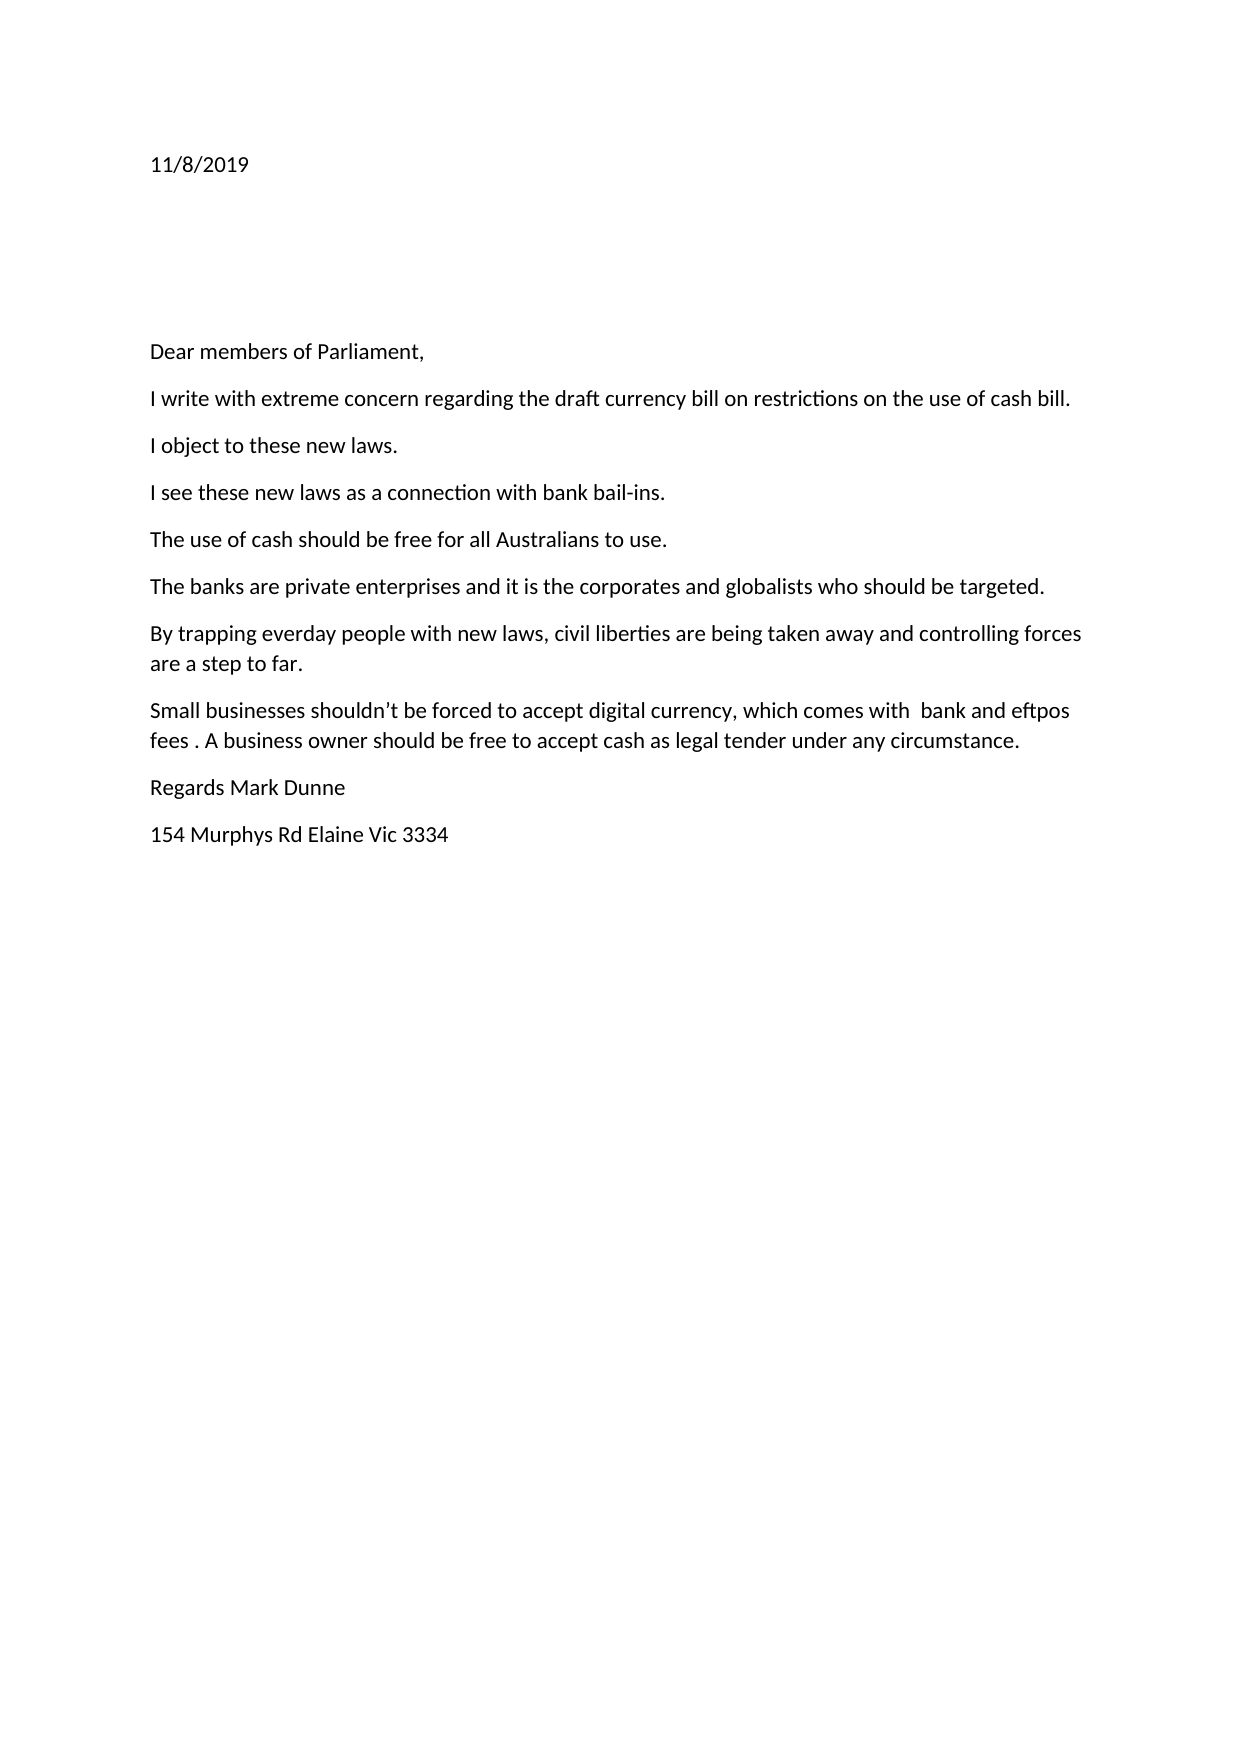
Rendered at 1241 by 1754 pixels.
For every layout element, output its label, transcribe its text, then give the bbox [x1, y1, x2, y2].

text The use of cash should be free for all Australians to use. [150, 525, 1090, 553]
text I object to these new laws. [150, 431, 1090, 459]
text Dear members of Parliament, [150, 337, 1090, 366]
text Small businesses shouldn’t be forced to accept digital currency, which comes with bank and eftpos fees . A business owner should be free to accept cash as legal tender under any circumstance. [150, 696, 1090, 754]
text The banks are private enterprises and it is the corporates and globalists who should be targeted. [150, 572, 1090, 600]
text 154 Murphys Rd Elaine Vic 3334 [150, 820, 1090, 848]
text By trapping everday people with new laws, civil liberties are being taken away and controlling forces are a step to far. [150, 619, 1090, 677]
text 11/8/2019 [150, 150, 1090, 178]
text Regards Mark Dunne [150, 773, 1090, 801]
text I write with extreme concern regarding the draft currency bill on restrictions on the use of cash bill. [150, 384, 1090, 412]
text I see these new laws as a connection with bank bail-ins. [150, 478, 1090, 506]
